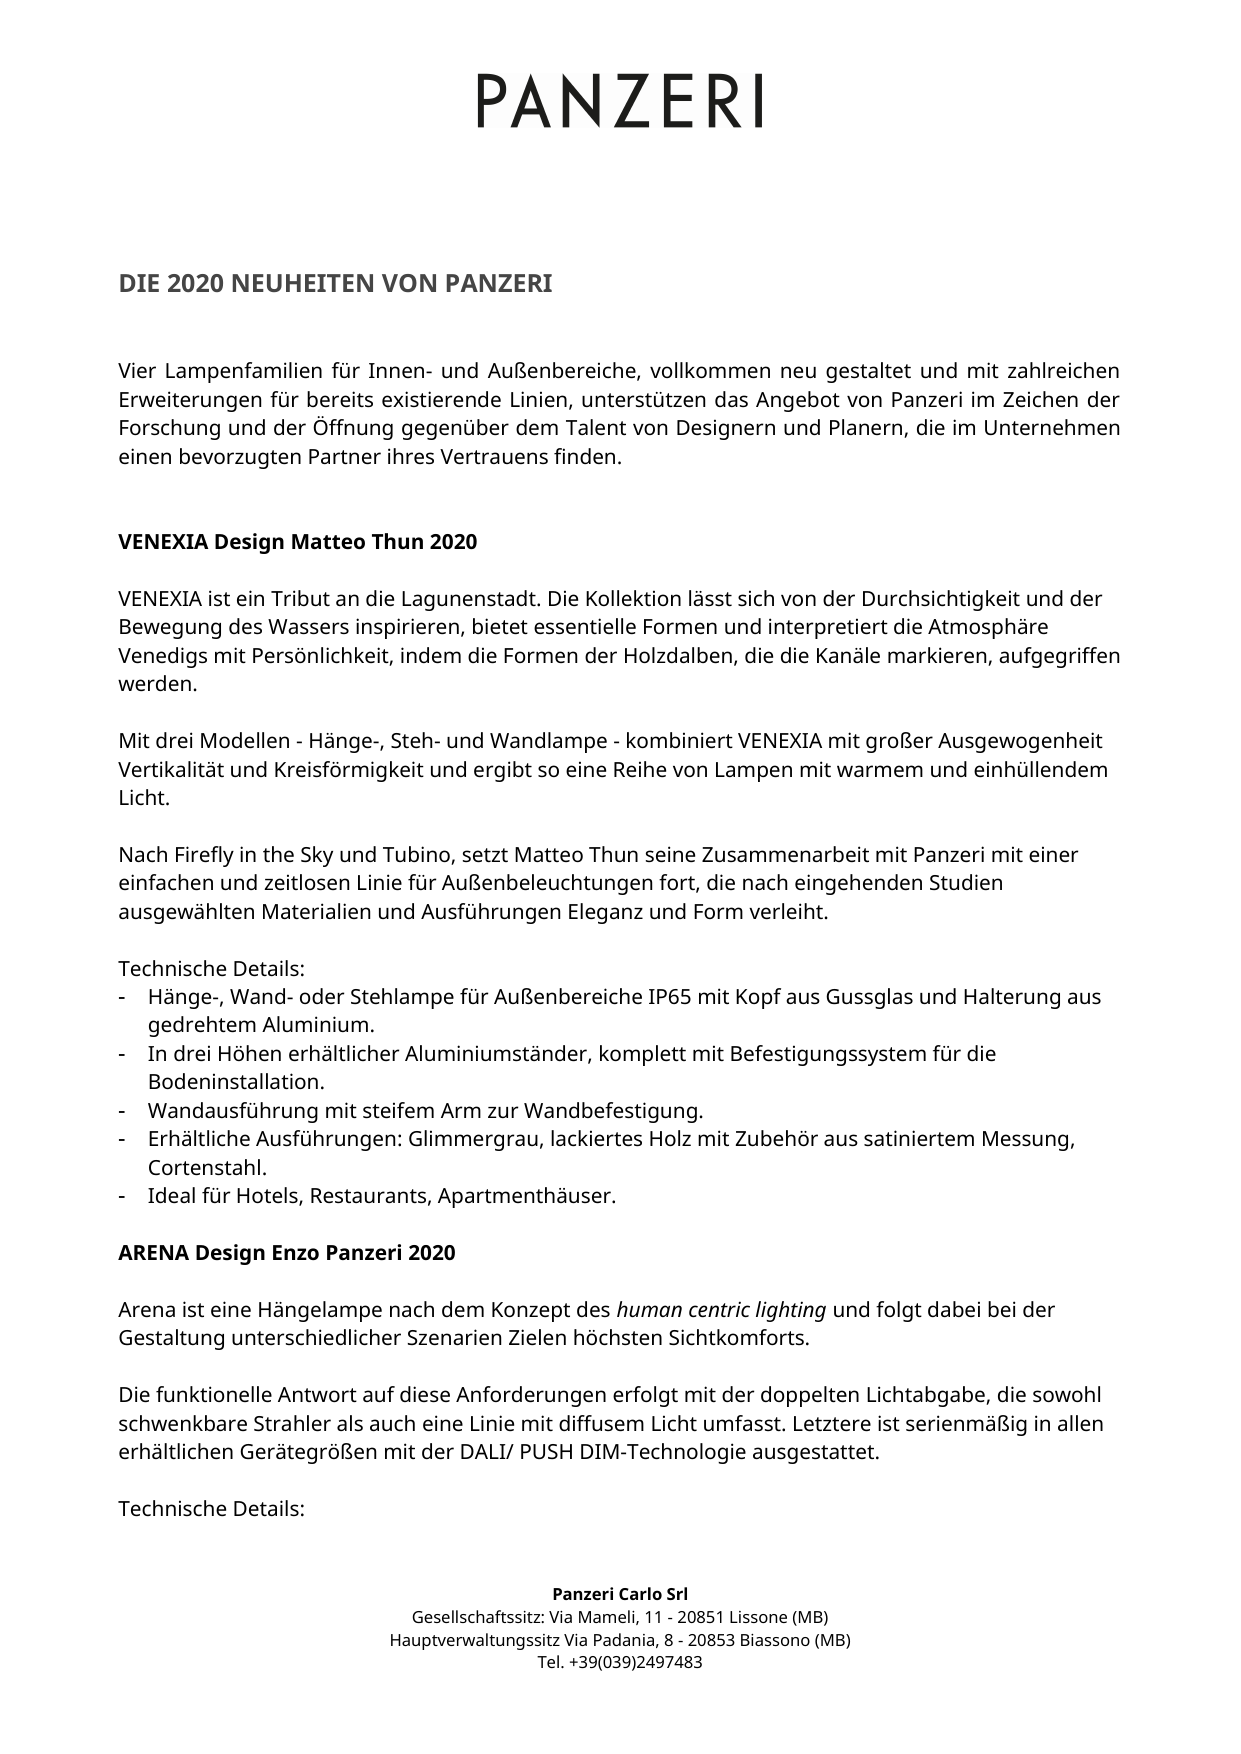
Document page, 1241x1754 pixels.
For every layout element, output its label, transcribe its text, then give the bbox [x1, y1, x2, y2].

list In drei Höhen erhältlicher Aluminiumständer, komplett mit Befestigungssystem für die Bodeninstallation. [118, 1039, 1122, 1096]
text VENEXIA Design Matteo Thun 2020 [118, 527, 1122, 556]
text Mit drei Modellen - Hänge-, Steh- und Wandlampe - kombiniert VENEXIA mit großer Ausgewogenheit Vertikalität und Kreisförmigkeit und ergibt so eine Reihe von Lampen mit warmem und einhüllendem Licht. [118, 726, 1122, 812]
list Wandausführung mit steifem Arm zur Wandbefestigung. [118, 1096, 1122, 1124]
text DIE 2020 NEUHEITEN VON PANZERI [118, 266, 1122, 300]
text ARENA Design Enzo Panzeri 2020 [118, 1238, 1122, 1267]
picture [477, 73, 763, 128]
text Die funktionelle Antwort auf diese Anforderungen erfolgt mit der doppelten Lichtabgabe, die sowohl schwenkbare Strahler als auch eine Linie mit diffusem Licht umfasst. Letztere ist serienmäßig in allen erhältlichen Gerätegrößen mit der DALI/ PUSH DIM-Technologie ausgestattet. [118, 1380, 1122, 1466]
text Technische Details: [118, 954, 1122, 982]
text Arena ist eine Hängelampe nach dem Konzept des human centric lighting und folgt dabei bei der Gestaltung unterschiedlicher Szenarien Zielen höchsten Sichtkomforts. [118, 1295, 1122, 1352]
text Technische Details: [118, 1494, 1122, 1522]
list Hänge-, Wand- oder Stehlampe für Außenbereiche IP65 mit Kopf aus Gussglas und Halterung aus gedrehtem Aluminium. [118, 982, 1122, 1039]
list Ideal für Hotels, Restaurants, Apartmenthäuser. [118, 1181, 1122, 1210]
text Nach Firefly in the Sky und Tubino, setzt Matteo Thun seine Zusammenarbeit mit Panzeri mit einer einfachen und zeitlosen Linie für Außenbeleuchtungen fort, die nach eingehenden Studien ausgewählten Materialien und Ausführungen Eleganz und Form verleiht. [118, 840, 1122, 925]
text Vier Lampenfamilien für Innen- und Außenbereiche, vollkommen neu gestaltet und mit zahlreichen Erweiterungen für bereits existierende Linien, unterstützen das Angebot von Panzeri im Zeichen der Forschung und der Öffnung gegenüber dem Talent von Designern und Planern, die im Unternehmen einen bevorzugten Partner ihres Vertrauens finden. [118, 357, 1122, 470]
list Erhältliche Ausführungen: Glimmergrau, lackiertes Holz mit Zubehör aus satiniertem Messung, Cortenstahl. [118, 1124, 1122, 1181]
text VENEXIA ist ein Tribut an die Lagunenstadt. Die Kollektion lässt sich von der Durchsichtigkeit und der Bewegung des Wassers inspirieren, bietet essentielle Formen und interpretiert die Atmosphäre Venedigs mit Persönlichkeit, indem die Formen der Holzdalben, die die Kanäle markieren, aufgegriffen werden. [118, 584, 1122, 698]
